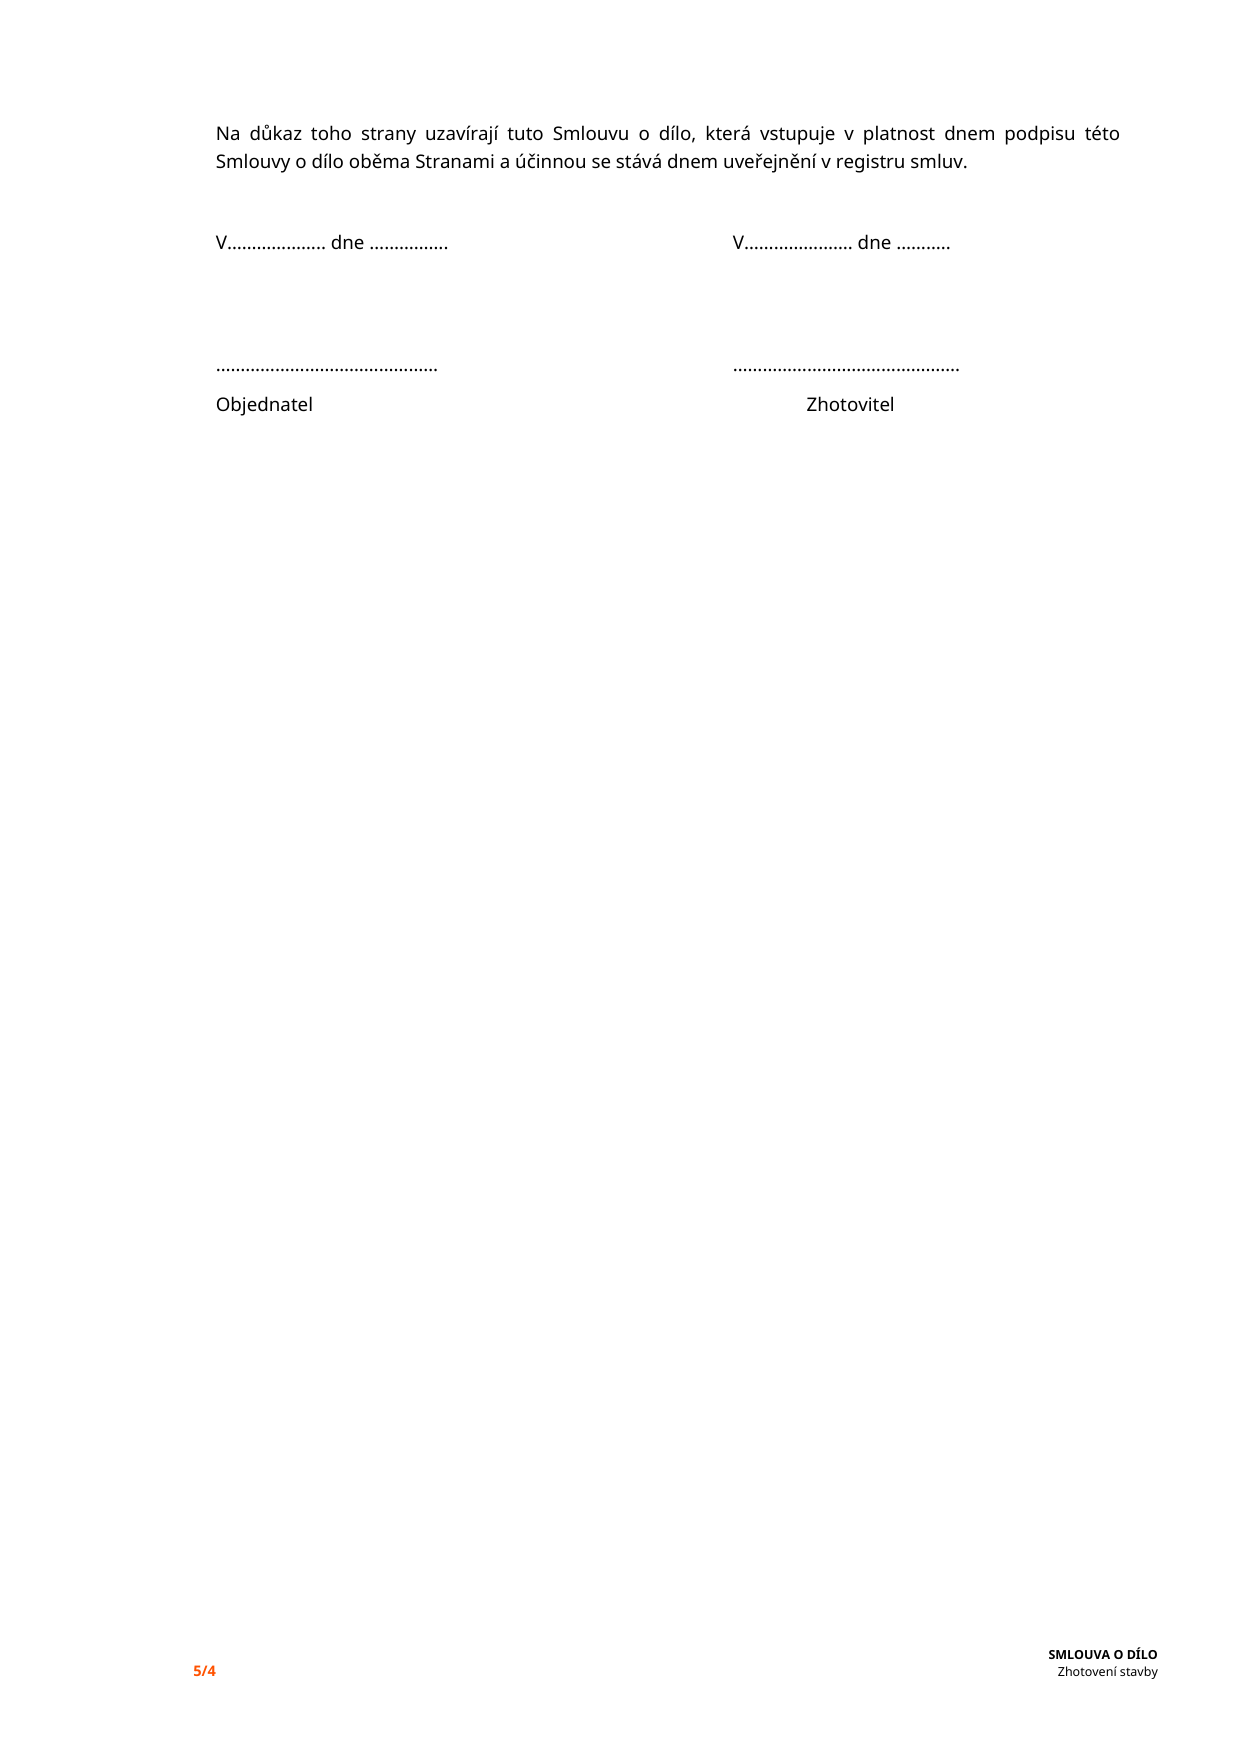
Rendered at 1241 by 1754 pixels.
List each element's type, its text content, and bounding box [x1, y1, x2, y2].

text Objednatel Zhotovitel [216, 392, 1122, 417]
text V……………….. dne ……………. V…………………. dne ……….. [216, 230, 1122, 255]
text ……………………………………… ………………………………………. [216, 351, 1122, 377]
text Na důkaz toho strany uzavírají tuto Smlouvu o dílo, která vstupuje v platnost dnem podpisu této Smlouvy o dílo oběma Stranami a účinnou se stává dnem uveřejnění v registru smluv. [216, 121, 1122, 174]
